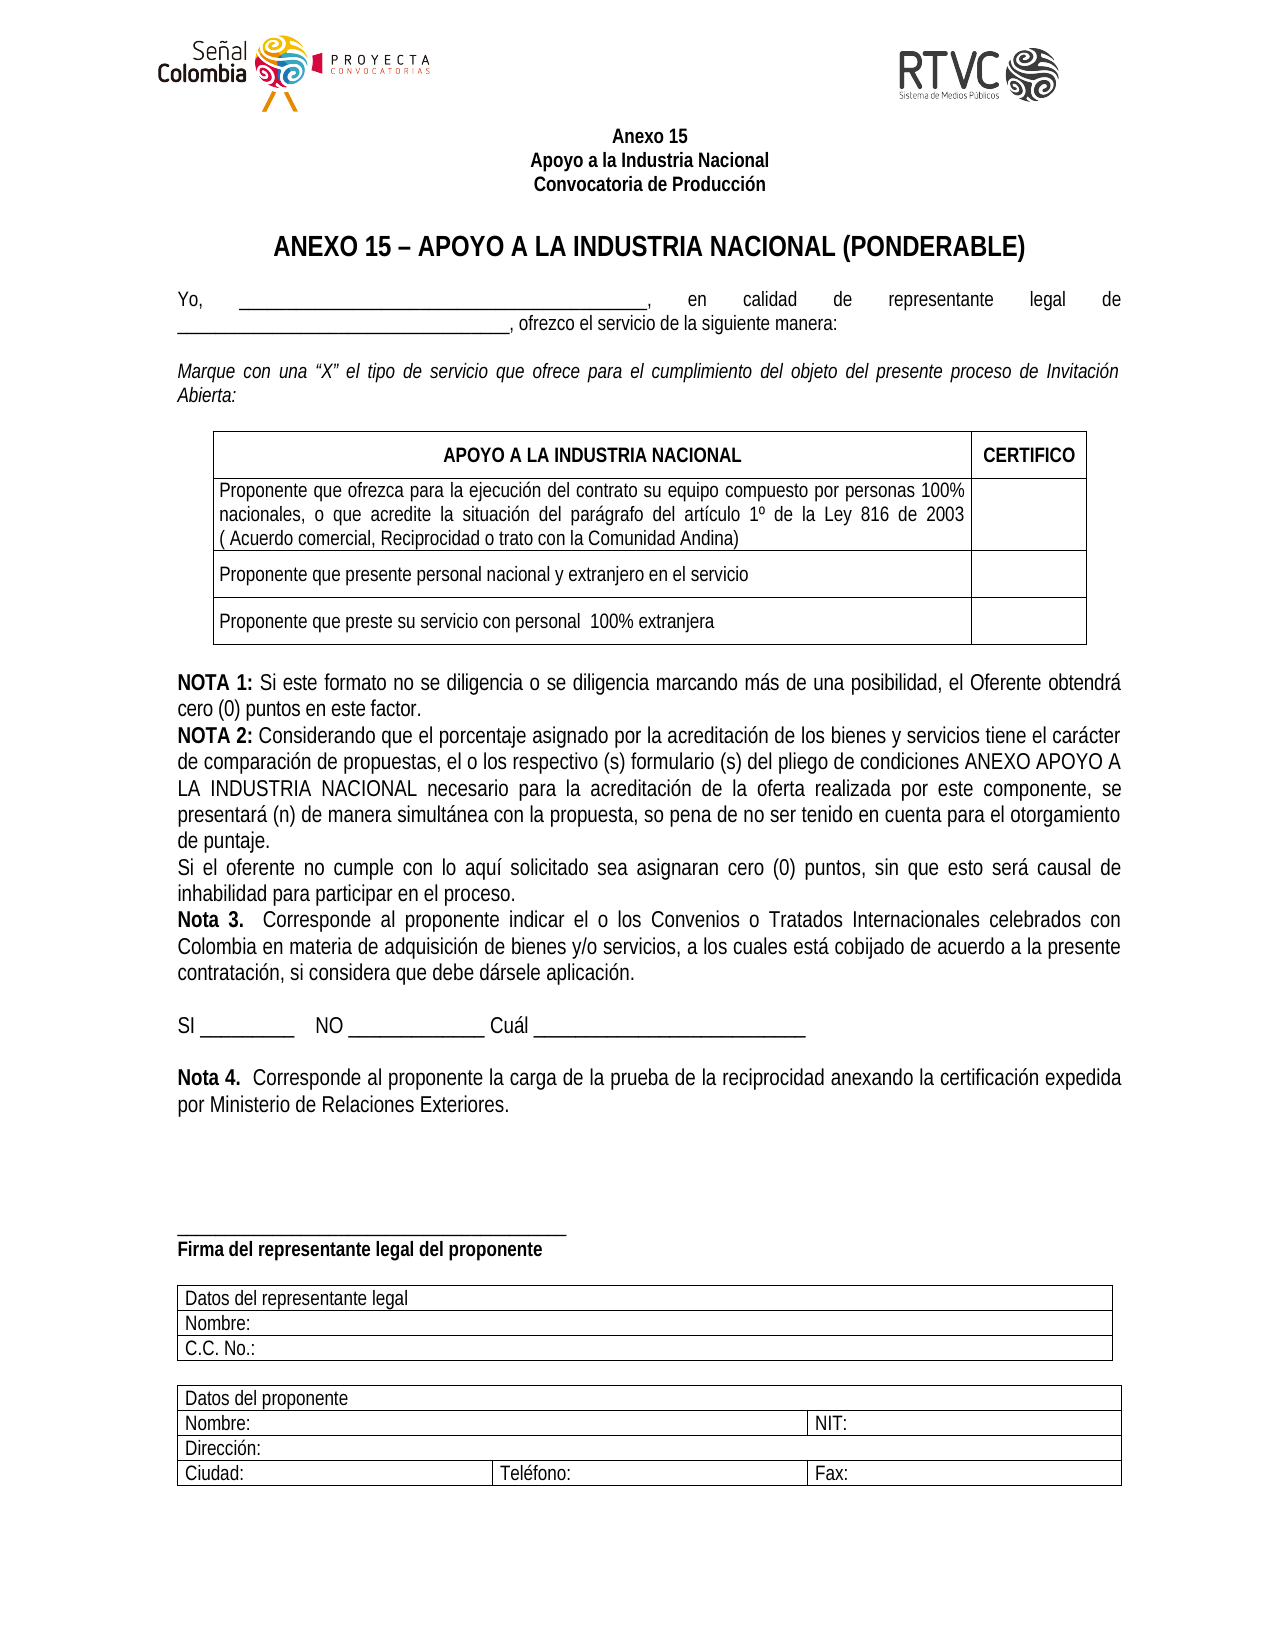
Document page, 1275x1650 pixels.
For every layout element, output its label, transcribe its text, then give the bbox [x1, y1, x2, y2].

table_cell Dirección: [178, 1436, 1121, 1460]
table_cell Nombre: [178, 1311, 1112, 1335]
table_cell Fax: [808, 1461, 1121, 1485]
text Marque con una “X” el tipo de servicio que ofrece para el cumplimiento del objeto del presente proceso de Invitación Abierta: [177, 359, 1122, 407]
picture [132, 17, 453, 131]
text Yo, ___________________________________________, en calidad de representante legal de ___________________________________, ofrezco el servicio de la siguiente manera: [177, 287, 1122, 335]
table_header APOYO A LA INDUSTRIA NACIONAL [214, 432, 971, 477]
table_cell [972, 551, 1086, 597]
text SI _________ NO _____________ Cuál __________________________ [177, 1012, 1122, 1038]
text Firma del representante legal del proponente [177, 1237, 1122, 1261]
picture [866, 31, 1091, 117]
text Nota 3. Corresponde al proponente indicar el o los Convenios o Tratados Internacionales celebrados con Colombia en materia de adquisición de bienes y/o servicios, a los cuales está cobijado de acuerdo a la presente contratación, si considera que debe dársele aplicación. [177, 906, 1122, 985]
text NOTA 2: Considerando que el porcentaje asignado por la acreditación de los bienes y servicios tiene el carácter de comparación de propuestas, el o los respectivo (s) formulario (s) del pliego de condiciones ANEXO APOYO A LA INDUSTRIA NACIONAL necesario para la acreditación de la oferta realizada por este componente, se presentará (n) de manera simultánea con la propuesta, so pena de no ser tenido en cuenta para el otorgamiento de puntaje. [177, 722, 1122, 853]
text Nota 4. Corresponde al proponente la carga de la prueba de la reciprocidad anexando la certificación expedida por Ministerio de Relaciones Exteriores. [177, 1064, 1122, 1117]
table_cell C.C. No.: [178, 1336, 1112, 1360]
table_cell [972, 479, 1086, 550]
text ANEXO 15 – APOYO A LA INDUSTRIA NACIONAL (PONDERABLE) [177, 229, 1122, 263]
table_header Datos del proponente [178, 1386, 1121, 1410]
table_cell NIT: [808, 1411, 1121, 1435]
table_cell Proponente que ofrezca para la ejecución del contrato su equipo compuesto por personas 100% nacionales, o que acredite la situación del parágrafo del artículo 1º de la Ley 816 de 2003 ( Acuerdo comercial, Reciprocidad o trato con la Comunidad Andina) [214, 479, 971, 550]
table_cell Nombre: [178, 1411, 807, 1435]
table_header Datos del representante legal [178, 1286, 1112, 1310]
text _________________________________________ [177, 1213, 1122, 1237]
table_cell Ciudad: [178, 1461, 492, 1485]
table_cell Proponente que preste su servicio con personal 100% extranjera [214, 598, 971, 644]
table_cell Teléfono: [493, 1461, 807, 1485]
text NOTA 1: Si este formato no se diligencia o se diligencia marcando más de una posibilidad, el Oferente obtendrá cero (0) puntos en este factor. [177, 669, 1122, 722]
table_cell [972, 598, 1086, 644]
table_header CERTIFICO [972, 432, 1086, 477]
text Si el oferente no cumple con lo aquí solicitado sea asignaran cero (0) puntos, sin que esto será causal de inhabilidad para participar en el proceso. [177, 853, 1122, 906]
table_cell Proponente que presente personal nacional y extranjero en el servicio [214, 551, 971, 597]
